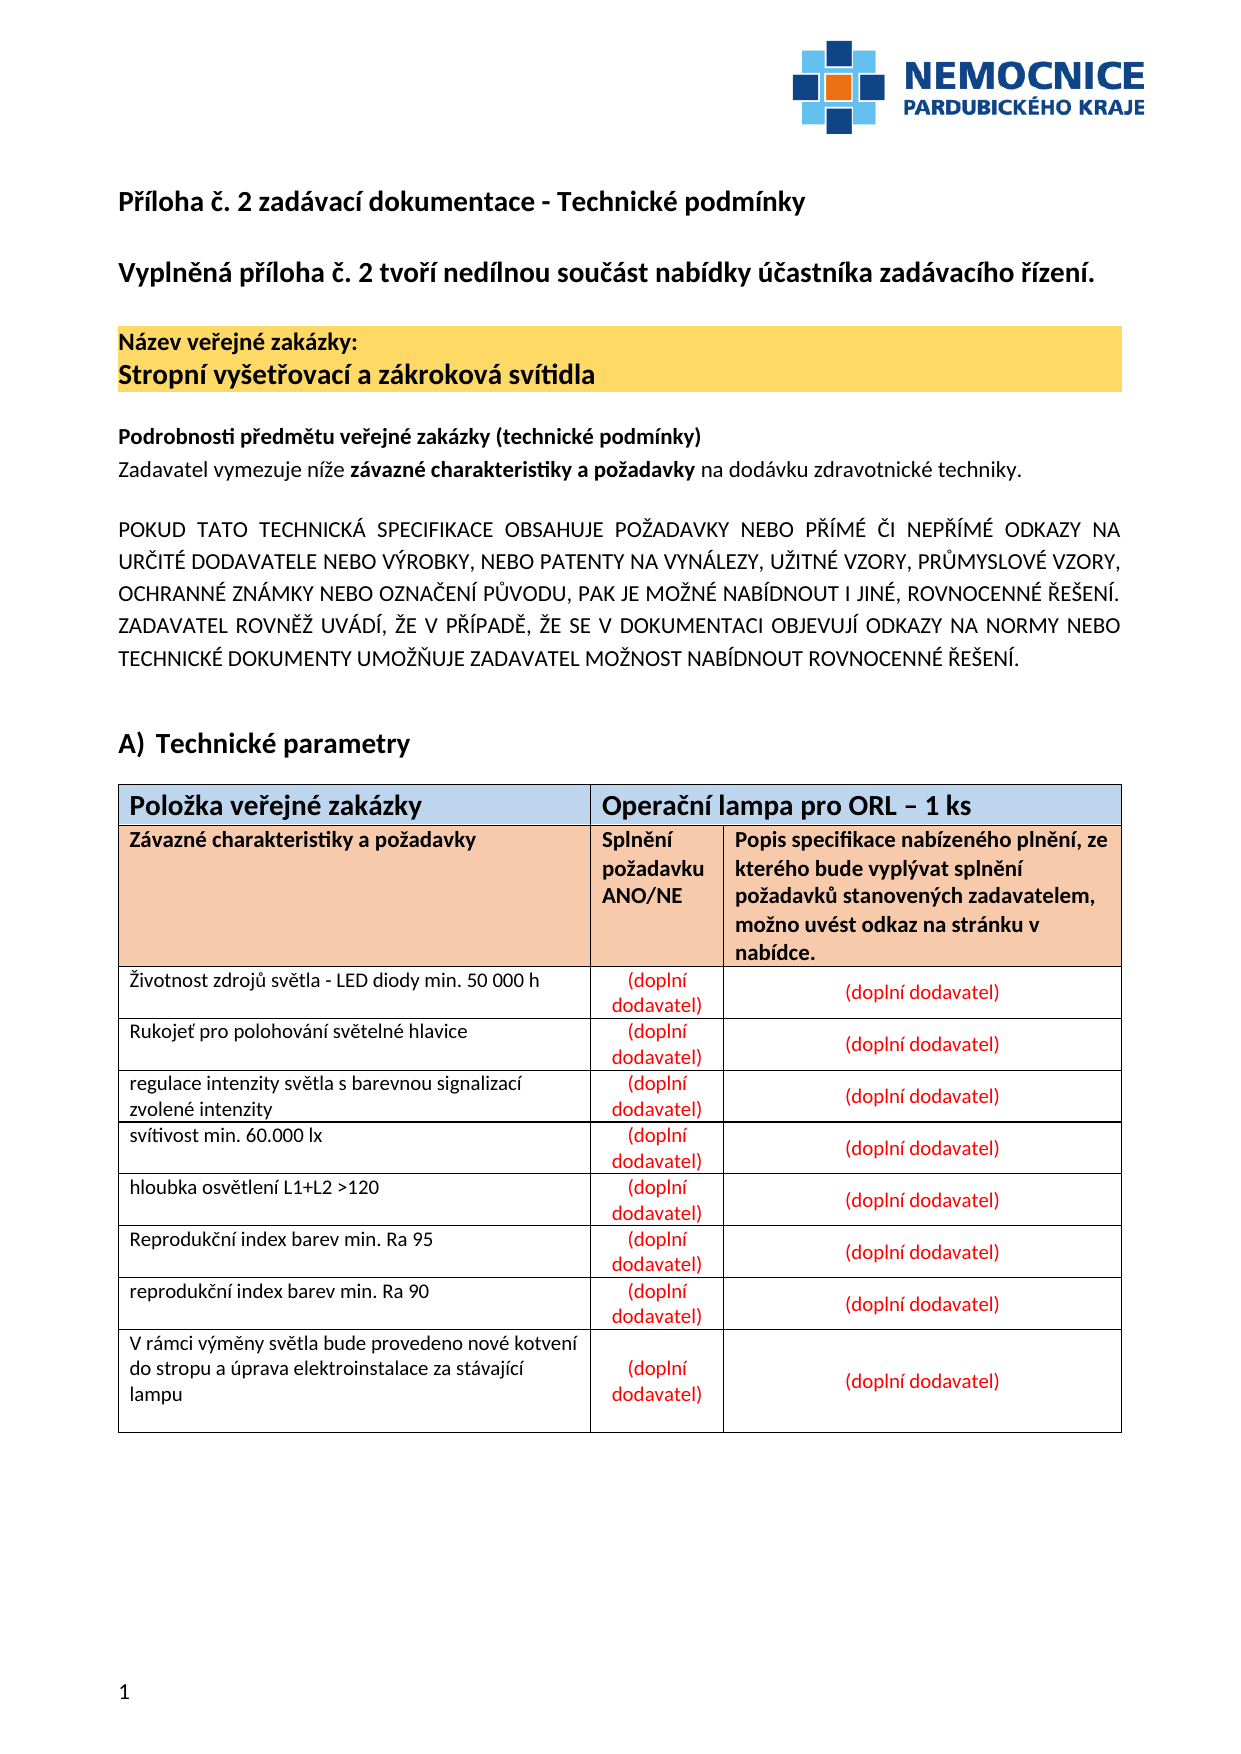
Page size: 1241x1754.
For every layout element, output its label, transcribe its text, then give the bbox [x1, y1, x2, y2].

table_cell Popis specifikace nabízeného plnění, ze kterého bude vyplývat splnění požadavků stanovených zadavatelem, možno uvést odkaz na stránku v nabídce. [724, 826, 1121, 966]
table_cell (doplní dodavatel) [591, 1019, 723, 1069]
text POKUD TATO TECHNICKÁ SPECIFIKACE OBSAHUJE POŽADAVKY NEBO PŘÍMÉ ČI NEPŘÍMÉ ODKAZY NA URČITÉ DODAVATELE NEBO VÝROBKY, NEBO PATENTY NA VYNÁLEZY, UŽITNÉ VZORY, PRŮMYSLOVÉ VZORY, OCHRANNÉ ZNÁMKY NEBO OZNAČENÍ PŮVODU, PAK JE MOŽNÉ NABÍDNOUT I JINÉ, ROVNOCENNÉ ŘEŠENÍ. ZADAVATEL ROVNĚŽ UVÁDÍ, ŽE V PŘÍPADĚ, ŽE SE V DOKUMENTACI OBJEVUJÍ ODKAZY NA NORMY NEBO TECHNICKÉ DOKUMENTY UMOŽŇUJE ZADAVATEL MOŽNOST NABÍDNOUT ROVNOCENNÉ ŘEŠENÍ. [118, 515, 1122, 672]
table_cell (doplní dodavatel) [591, 1330, 723, 1432]
table_header Operační lampa pro ORL – 1 ks [591, 785, 1121, 824]
table_cell (doplní dodavatel) [591, 967, 723, 1018]
table_cell regulace intenzity světla s barevnou signalizací zvolené intenzity [119, 1071, 590, 1121]
text Zadavatel vymezuje níže závazné charakteristiky a požadavky na dodávku zdravotnické techniky. [118, 455, 1122, 483]
table_cell (doplní dodavatel) [724, 1123, 1121, 1173]
subtitle Stropní vyšetřovací a zákroková svítidla [118, 356, 1122, 392]
table_cell Rukojeť pro polohování světelné hlavice [119, 1019, 590, 1069]
table_cell (doplní dodavatel) [724, 1174, 1121, 1225]
table_cell hloubka osvětlení L1+L2 >120 [119, 1174, 590, 1225]
table_cell (doplní dodavatel) [724, 1278, 1121, 1329]
table_cell Splnění požadavku ANO/NE [591, 826, 723, 966]
table_cell V rámci výměny světla bude provedeno nové kotvení do stropu a úprava elektroinstalace za stávající lampu [119, 1330, 590, 1432]
table_cell (doplní dodavatel) [724, 967, 1121, 1018]
text Vyplněná příloha č. 2 tvoří nedílnou součást nabídky účastníka zadávacího řízení. [118, 254, 1122, 290]
table_cell (doplní dodavatel) [724, 1019, 1121, 1069]
table_cell (doplní dodavatel) [724, 1071, 1121, 1121]
table_cell (doplní dodavatel) [591, 1226, 723, 1277]
table_header Položka veřejné zakázky [119, 785, 590, 824]
table_cell (doplní dodavatel) [591, 1174, 723, 1225]
table_cell Závazné charakteristiky a požadavky [119, 826, 590, 966]
text Podrobnosti předmětu veřejné zakázky (technické podmínky) [118, 422, 1122, 451]
table_cell Reprodukční index barev min. Ra 95 [119, 1226, 590, 1277]
table_cell svítivost min. 60.000 lx [119, 1123, 590, 1173]
text Název veřejné zakázky: [118, 326, 1122, 356]
table_cell (doplní dodavatel) [591, 1071, 723, 1121]
text Příloha č. 2 zadávací dokumentace - Technické podmínky [118, 183, 1122, 219]
table_cell (doplní dodavatel) [591, 1278, 723, 1329]
table_cell (doplní dodavatel) [724, 1330, 1121, 1432]
table_cell reprodukční index barev min. Ra 90 [119, 1278, 590, 1329]
subtitle Technické parametry [118, 725, 1122, 760]
table_cell (doplní dodavatel) [724, 1226, 1121, 1277]
picture [791, 39, 1145, 135]
table_cell Životnost zdrojů světla - LED diody min. 50 000 h [119, 967, 590, 1018]
table_cell (doplní dodavatel) [591, 1123, 723, 1173]
